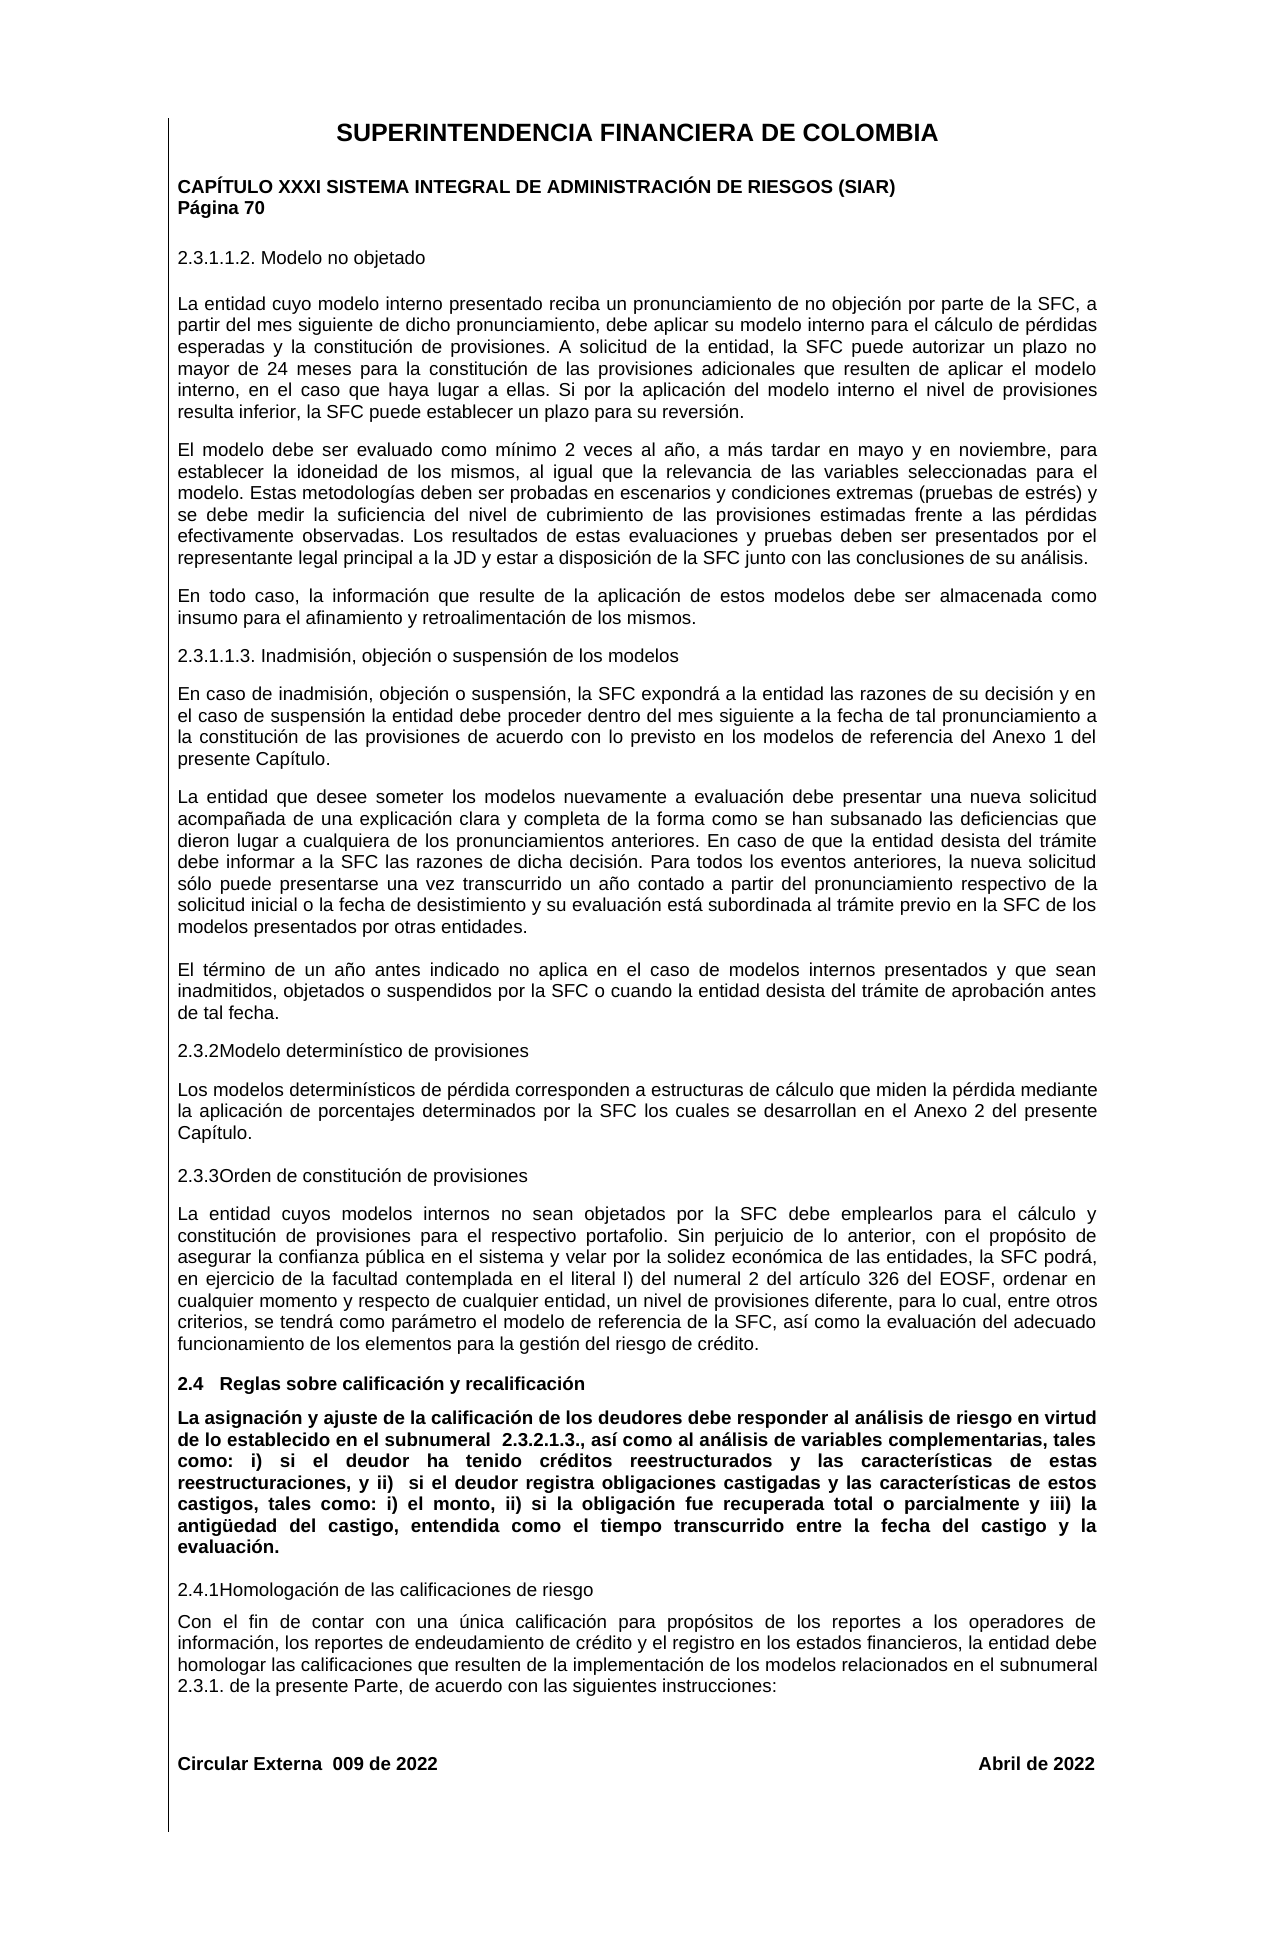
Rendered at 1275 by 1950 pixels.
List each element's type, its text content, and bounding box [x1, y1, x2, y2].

text La entidad que desee someter los modelos nuevamente a evaluación debe presentar una nueva solicitud acompañada de una explicación clara y completa de la forma como se han subsanado las deficiencias que dieron lugar a cualquiera de los pronunciamientos anteriores. En caso de que la entidad desista del trámite debe informar a la SFC las razones de dicha decisión. Para todos los eventos anteriores, la nueva solicitud sólo puede presentarse una vez transcurrido un año contado a partir del pronunciamiento respectivo de la solicitud inicial o la fecha de desistimiento y su evaluación está subordinada al trámite previo en la SFC de los modelos presentados por otras entidades. [177, 786, 1098, 937]
text La entidad cuyo modelo interno presentado reciba un pronunciamiento de no objeción por parte de la SFC, a partir del mes siguiente de dicho pronunciamiento, debe aplicar su modelo interno para el cálculo de pérdidas esperadas y la constitución de provisiones. A solicitud de la entidad, la SFC puede autorizar un plazo no mayor de 24 meses para la constitución de las provisiones adicionales que resulten de aplicar el modelo interno, en el caso que haya lugar a ellas. Si por la aplicación del modelo interno el nivel de provisiones resulta inferior, la SFC puede establecer un plazo para su reversión. [177, 293, 1098, 422]
list Reglas sobre calificación y recalificación [177, 1373, 1098, 1395]
text 2.3.1.1.2. Modelo no objetado [177, 247, 1098, 269]
text 2.3.1.1.3. Inadmisión, objeción o suspensión de los modelos [177, 645, 1098, 666]
text El modelo debe ser evaluado como mínimo 2 veces al año, a más tardar en mayo y en noviembre, para establecer la idoneidad de los mismos, al igual que la relevancia de las variables seleccionadas para el modelo. Estas metodologías deben ser probadas en escenarios y condiciones extremas (pruebas de estrés) y se debe medir la suficiencia del nivel de cubrimiento de las provisiones estimadas frente a las pérdidas efectivamente observadas. Los resultados de estas evaluaciones y pruebas deben ser presentados por el representante legal principal a la JD y estar a disposición de la SFC junto con las conclusiones de su análisis. [177, 439, 1098, 568]
text En todo caso, la información que resulte de la aplicación de estos modelos debe ser almacenada como insumo para el afinamiento y retroalimentación de los mismos. [177, 585, 1098, 628]
text El término de un año antes indicado no aplica en el caso de modelos internos presentados y que sean inadmitidos, objetados o suspendidos por la SFC o cuando la entidad desista del trámite de aprobación antes de tal fecha. [177, 959, 1098, 1023]
list Modelo determinístico de provisiones [177, 1040, 1098, 1062]
text La entidad cuyos modelos internos no sean objetados por la SFC debe emplearlos para el cálculo y constitución de provisiones para el respectivo portafolio. Sin perjuicio de lo anterior, con el propósito de asegurar la confianza pública en el sistema y velar por la solidez económica de las entidades, la SFC podrá, en ejercicio de la facultad contemplada en el literal l) del numeral 2 del artículo 326 del EOSF, ordenar en cualquier momento y respecto de cualquier entidad, un nivel de provisiones diferente, para lo cual, entre otros criterios, se tendrá como parámetro el modelo de referencia de la SFC, así como la evaluación del adecuado funcionamiento de los elementos para la gestión del riesgo de crédito. [177, 1203, 1098, 1354]
text Los modelos determinísticos de pérdida corresponden a estructuras de cálculo que miden la pérdida mediante la aplicación de porcentajes determinados por la SFC los cuales se desarrollan en el Anexo 2 del presente Capítulo. [177, 1078, 1098, 1143]
text Con el fin de contar con una única calificación para propósitos de los reportes a los operadores de información, los reportes de endeudamiento de crédito y el registro en los estados financieros, la entidad debe homologar las calificaciones que resulten de la implementación de los modelos relacionados en el subnumeral 2.3.1. de la presente Parte, de acuerdo con las siguientes instrucciones: [177, 1611, 1098, 1697]
list Orden de constitución de provisiones [177, 1165, 1098, 1186]
list Homologación de las calificaciones de riesgo [177, 1579, 1098, 1601]
text La asignación y ajuste de la calificación de los deudores debe responder al análisis de riesgo en virtud de lo establecido en el subnumeral 2.3.2.1.3., así como al análisis de variables complementarias, tales como: i) si el deudor ha tenido créditos reestructurados y las características de estas reestructuraciones, y ii) si el deudor registra obligaciones castigadas y las características de estos castigos, tales como: i) el monto, ii) si la obligación fue recuperada total o parcialmente y iii) la antigüedad del castigo, entendida como el tiempo transcurrido entre la fecha del castigo y la evaluación. [177, 1407, 1098, 1558]
text En caso de inadmisión, objeción o suspensión, la SFC expondrá a la entidad las razones de su decisión y en el caso de suspensión la entidad debe proceder dentro del mes siguiente a la fecha de tal pronunciamiento a la constitución de las provisiones de acuerdo con lo previsto en los modelos de referencia del Anexo 1 del presente Capítulo. [177, 683, 1098, 769]
